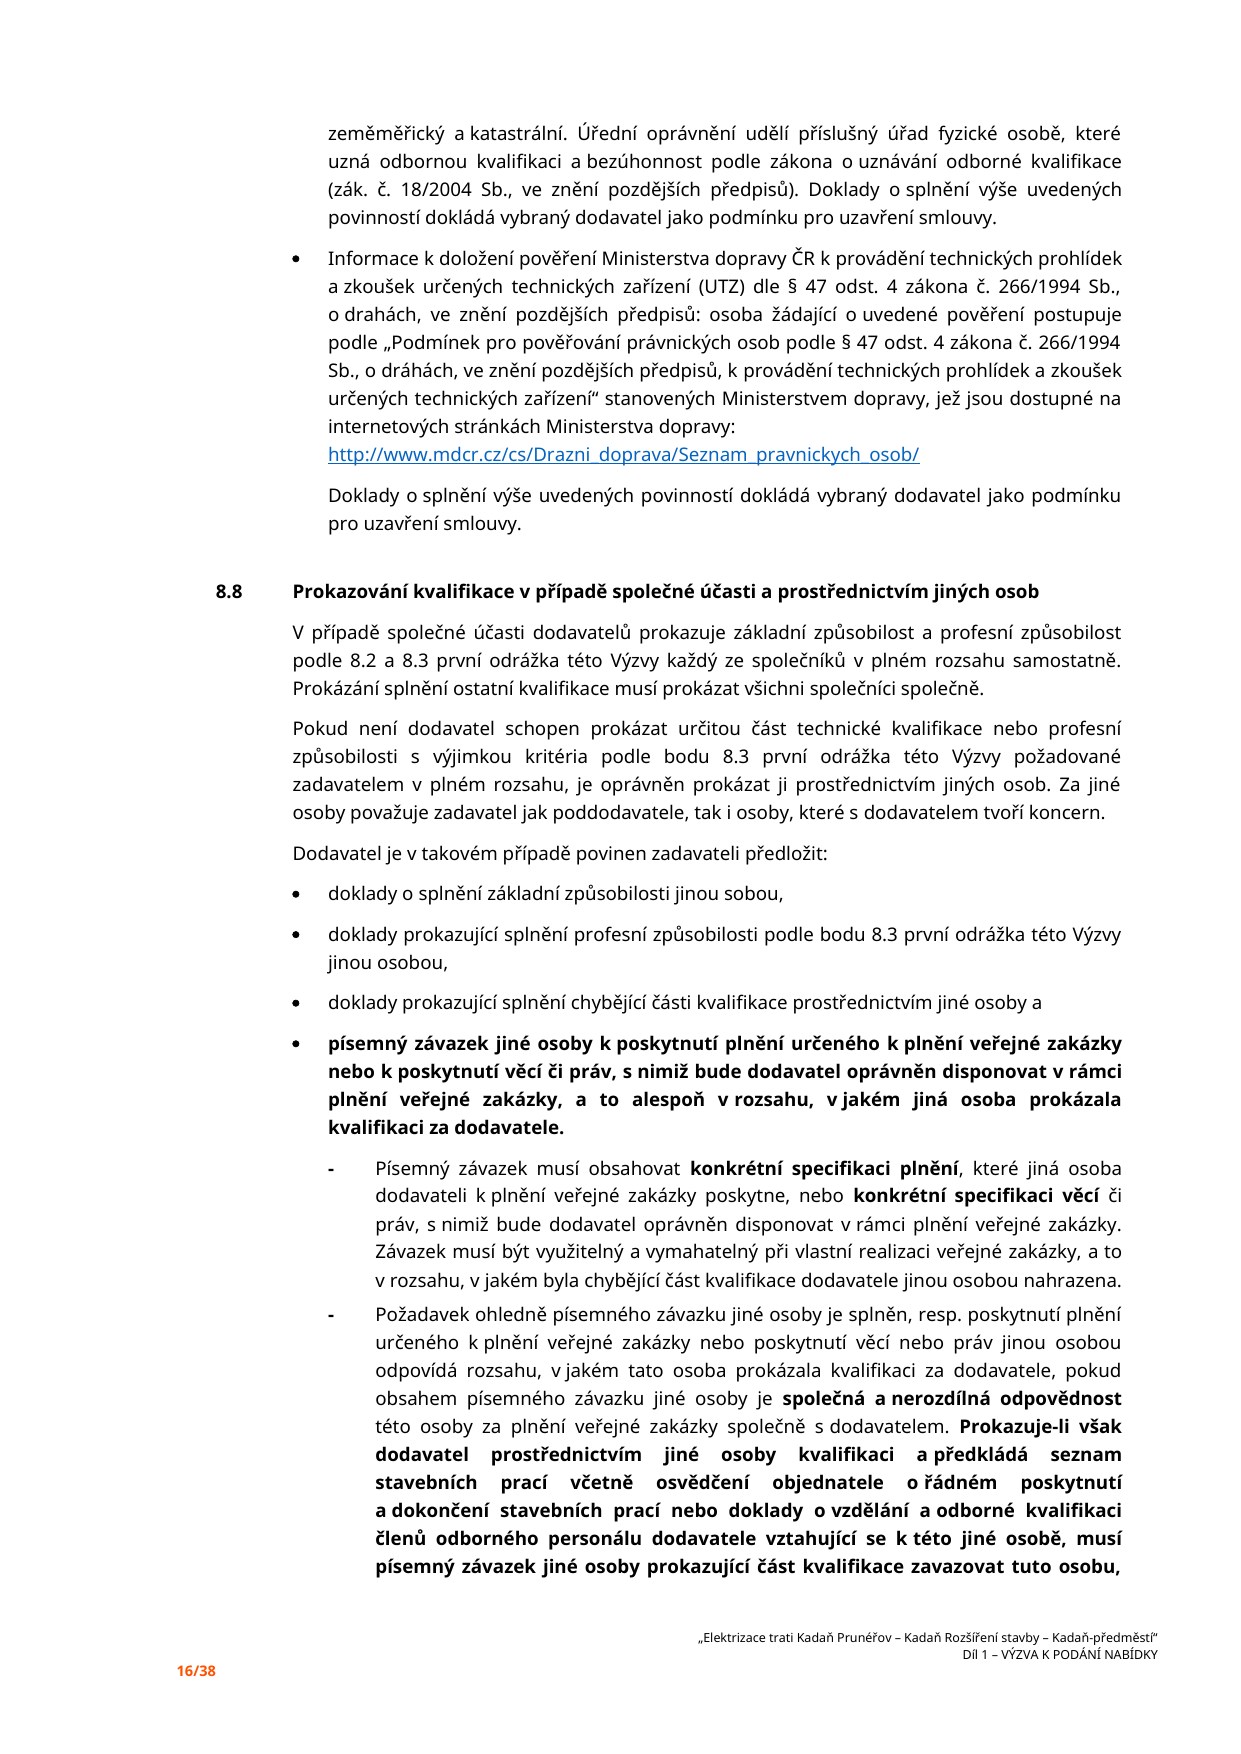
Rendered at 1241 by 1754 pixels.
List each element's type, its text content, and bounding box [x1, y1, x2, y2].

text http://www.mdcr.cz/cs/Drazni_doprava/Seznam_pravnickych_osob/ [328, 441, 1122, 467]
text doklady prokazující splnění chybějící části kvalifikace prostřednictvím jiné osoby a [292, 990, 1122, 1015]
text Doklady o splnění výše uvedených povinností dokládá vybraný dodavatel jako podmínku pro uzavření smlouvy. [328, 482, 1122, 535]
text V případě společné účasti dodavatelů prokazuje základní způsobilost a profesní způsobilost podle 8.2 a 8.3 první odrážka této Výzvy každý ze společníků v plném rozsahu samostatně. Prokázání splnění ostatní kvalifikace musí prokázat všichni společníci společně. [292, 619, 1122, 701]
text Dodavatel je v takovém případě povinen zadavateli předložit: [292, 840, 1122, 866]
text doklady o splnění základní způsobilosti jinou sobou, [292, 881, 1122, 906]
text Prokazování kvalifikace v případě společné účasti a prostřednictvím jiných osob [216, 578, 1122, 604]
text Pokud není dodavatel schopen prokázat určitou část technické kvalifikace nebo profesní způsobilosti s výjimkou kritéria podle bodu 8.3 první odrážka této Výzvy požadované zadavatelem v plném rozsahu, je oprávněn prokázat ji prostřednictvím jiných osob. Za jiné osoby považuje zadavatel jak poddodavatele, tak i osoby, které s dodavatelem tvoří koncern. [292, 716, 1122, 825]
text písemný závazek jiné osoby k poskytnutí plnění určeného k plnění veřejné zakázky nebo k poskytnutí věcí či práv, s nimiž bude dodavatel oprávněn disponovat v rámci plnění veřejné zakázky, a to alespoň v rozsahu, v jakém jiná osoba prokázala kvalifikaci za dodavatele. [292, 1030, 1122, 1140]
text Informace k doložení pověření Ministerstva dopravy ČR k provádění technických prohlídek a zkoušek určených technických zařízení (UTZ) dle § 47 odst. 4 zákona č. 266/1994 Sb., o drahách, ve znění pozdějších předpisů: osoba žádající o uvedené pověření postupuje podle „Podmínek pro pověřování právnických osob podle § 47 odst. 4 zákona č. 266/1994 Sb., o dráhách, ve znění pozdějších předpisů, k provádění technických prohlídek a zkoušek určených technických zařízení“ stanovených Ministerstvem dopravy, jež jsou dostupné na internetových stránkách Ministerstva dopravy: [292, 245, 1122, 439]
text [328, 1301, 1122, 1579]
text Písemný závazek musí obsahovat konkrétní specifikaci plnění, které jiná osoba dodavateli k plnění veřejné zakázky poskytne, nebo konkrétní specifikaci věcí či práv, s nimiž bude dodavatel oprávněn disponovat v rámci plnění veřejné zakázky. Závazek musí být využitelný a vymahatelný při vlastní realizaci veřejné zakázky, a to v rozsahu, v jakém byla chybějící část kvalifikace dodavatele jinou osobou nahrazena. [328, 1155, 1122, 1292]
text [292, 121, 1122, 230]
text doklady prokazující splnění profesní způsobilosti podle bodu 8.3 první odrážka této Výzvy jinou osobou, [292, 921, 1122, 975]
